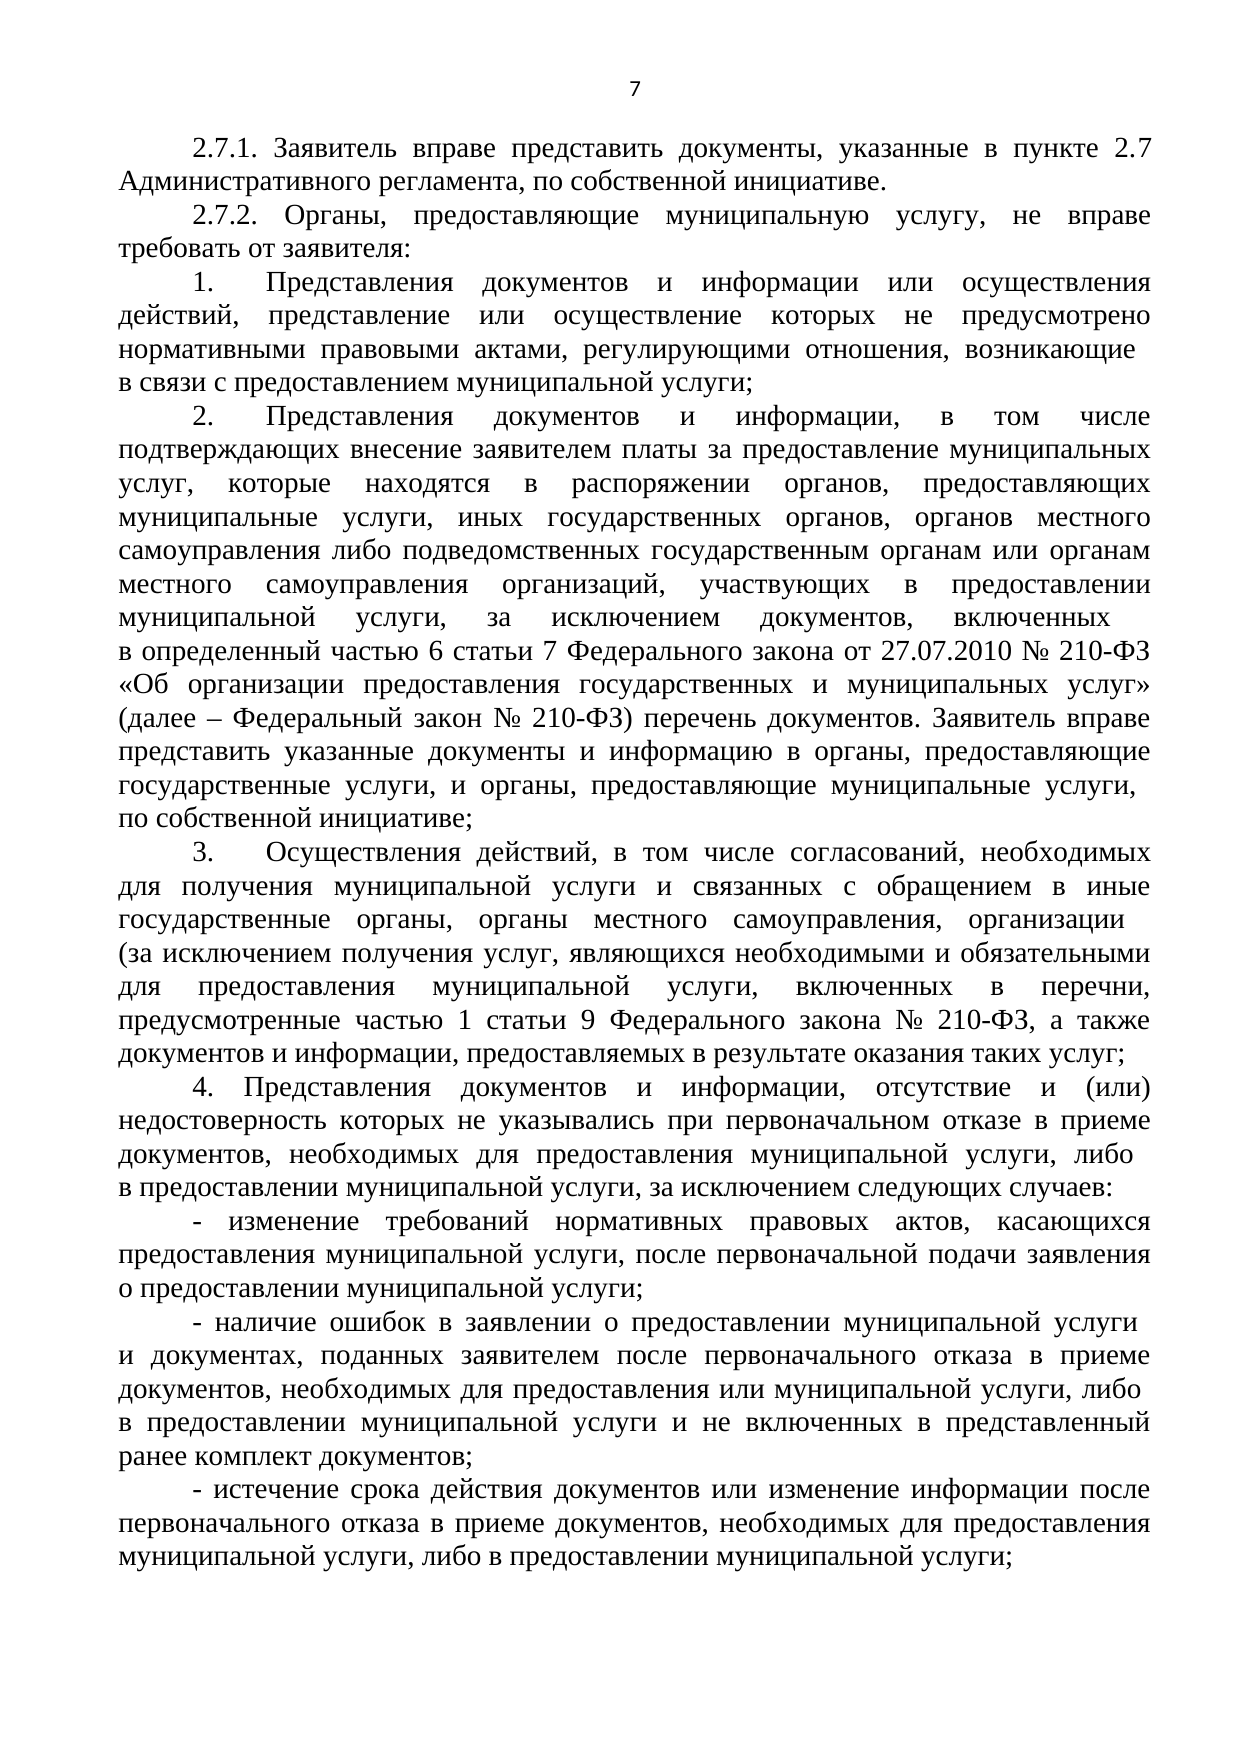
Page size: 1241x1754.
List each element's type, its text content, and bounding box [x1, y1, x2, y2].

text 2. Представления документов и информации, в том числе подтверждающих внесение заявителем платы за предоставление муниципальных услуг, которые находятся в распоряжении органов, предоставляющих муниципальные услуги, иных государственных органов, органов местного самоуправления либо подведомственных государственным органам или органам местного самоуправления организаций, участвующих в предоставлении муниципальной услуги, за исключением документов, включенных в определенный частью 6 статьи 7 Федерального закона от 27.07.2010 № 210-ФЗ «Об организации предоставления государственных и муниципальных услуг» (далее – Федеральный закон № 210-ФЗ) перечень документов. Заявитель вправе представить указанные документы и информацию в органы, предоставляющие государственные услуги, и органы, предоставляющие муниципальные услуги, по собственной инициативе; [118, 398, 1152, 834]
text 2.7.1. Заявитель вправе представить документы, указанные в пункте 2.7 Административного регламента, по собственной инициативе. [118, 130, 1152, 197]
text 2.7.2. Органы, предоставляющие муниципальную услугу, не вправе требовать от заявителя: [118, 197, 1152, 264]
text 4. Представления документов и информации, отсутствие и (или) недостоверность которых не указывались при первоначальном отказе в приеме документов, необходимых для предоставления муниципальной услуги, либо в предоставлении муниципальной услуги, за исключением следующих случаев: [118, 1069, 1152, 1203]
text 1. Представления документов и информации или осуществления действий, представление или осуществление которых не предусмотрено нормативными правовыми актами, регулирующими отношения, возникающие в связи с предоставлением муниципальной услуги; [118, 264, 1152, 398]
text - изменение требований нормативных правовых актов, касающихся предоставления муниципальной услуги, после первоначальной подачи заявления о предоставлении муниципальной услуги; [118, 1203, 1152, 1304]
text - наличие ошибок в заявлении о предоставлении муниципальной услуги и документах, поданных заявителем после первоначального отказа в приеме документов, необходимых для предоставления или муниципальной услуги, либо в предоставлении муниципальной услуги и не включенных в представленный ранее комплект документов; [118, 1304, 1152, 1471]
text 3. Осуществления действий, в том числе согласований, необходимых для получения муниципальной услуги и связанных с обращением в иные государственные органы, органы местного самоуправления, организации (за исключением получения услуг, являющихся необходимыми и обязательными для предоставления муниципальной услуги, включенных в перечни, предусмотренные частью 1 статьи 9 Федерального закона № 210-ФЗ, а также документов и информации, предоставляемых в результате оказания таких услуг; [118, 834, 1152, 1069]
text - истечение срока действия документов или изменение информации после первоначального отказа в приеме документов, необходимых для предоставления муниципальной услуги, либо в предоставлении муниципальной услуги; [118, 1471, 1152, 1572]
